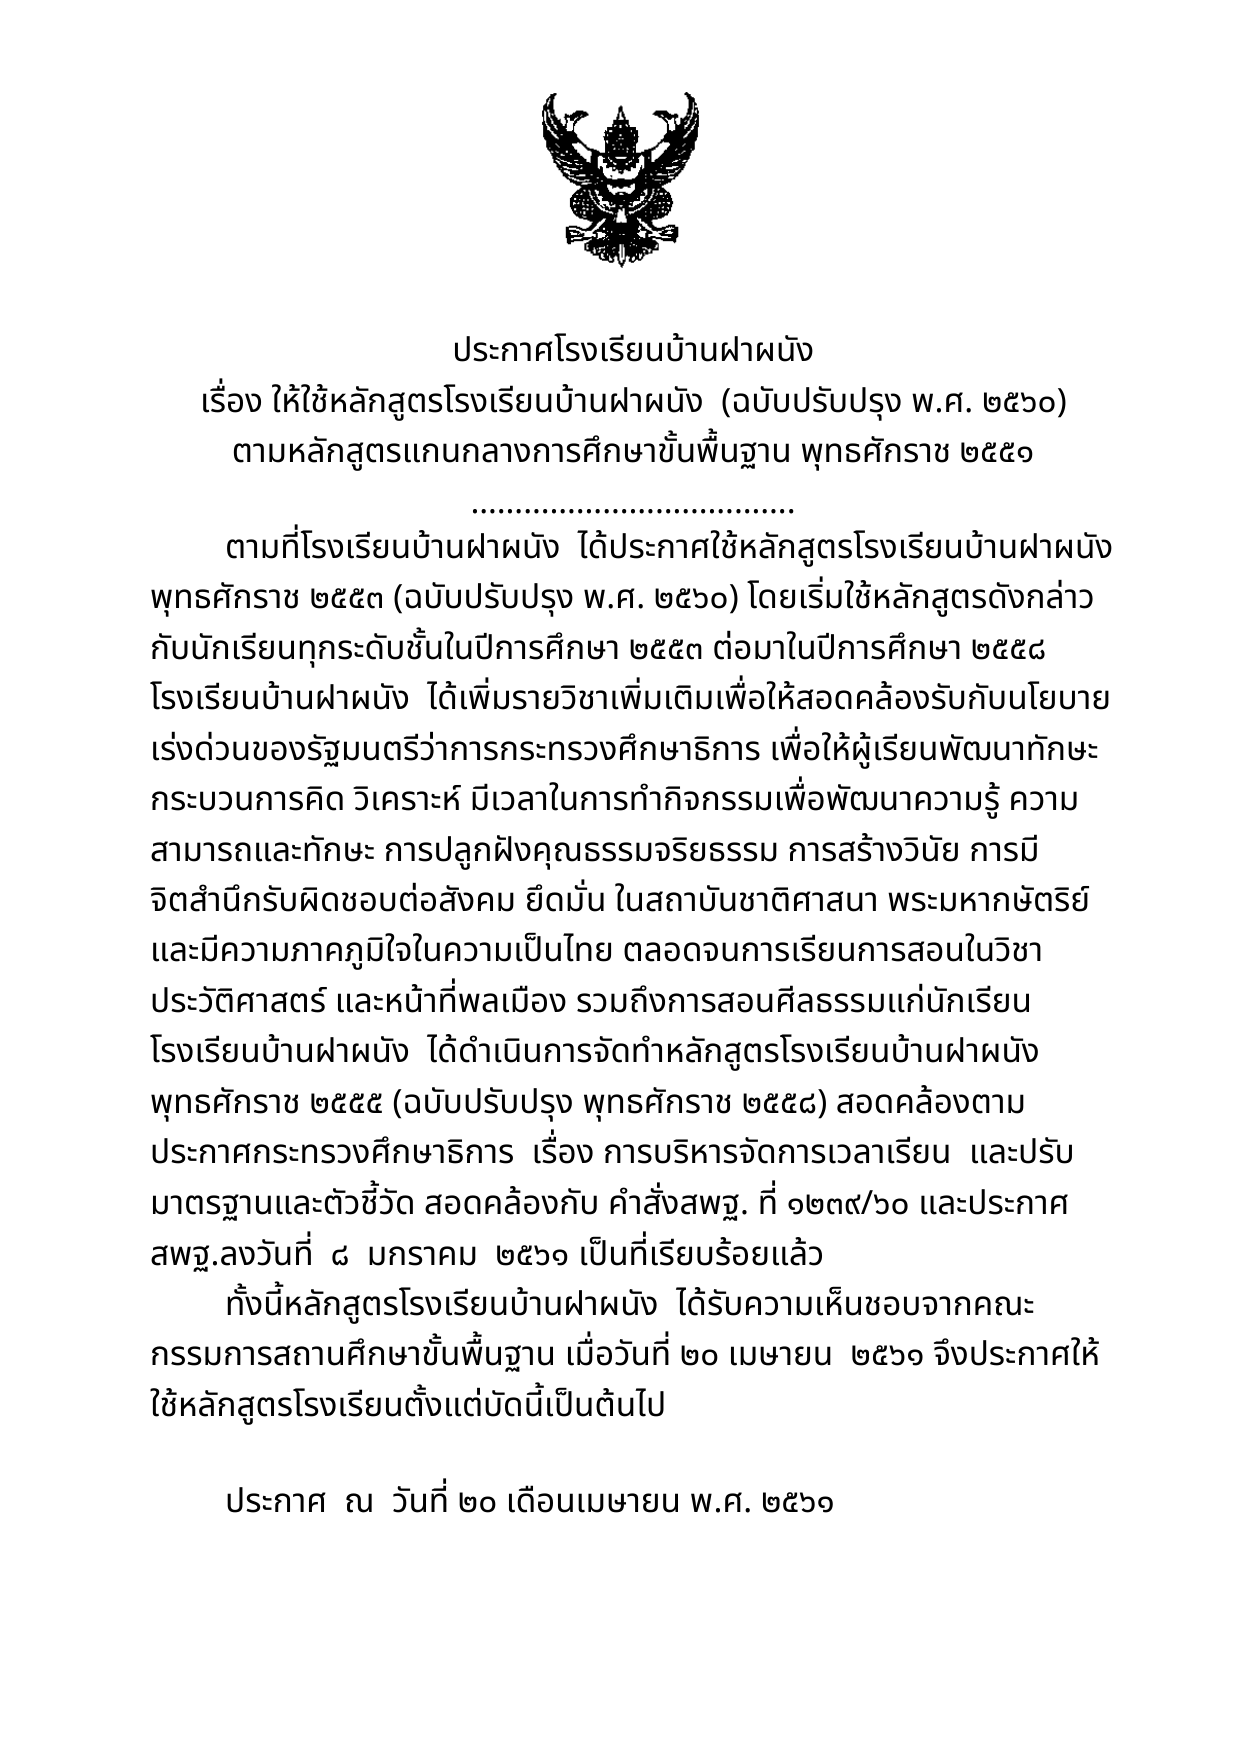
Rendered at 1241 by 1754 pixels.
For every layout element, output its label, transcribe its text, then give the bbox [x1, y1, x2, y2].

picture [539, 90, 701, 271]
text เรื่อง ให้ใช้หลักสูตรโรงเรียนบ้านฝาผนัง (ฉบับปรับปรุง พ.ศ. ๒๕๖๐) [150, 376, 1116, 427]
text ตามที่โรงเรียนบ้านฝาผนัง ได้ประกาศใช้หลักสูตรโรงเรียนบ้านฝาผนัง พุทธศักราช ๒๕๕๓ (ฉบับปรับปรุง พ.ศ. ๒๕๖๐) โดยเริ่มใช้หลักสูตรดังกล่าวกับนักเรียนทุกระดับชั้นในปีการศึกษา ๒๕๕๓ ต่อมาในปีการศึกษา ๒๕๕๘ โรงเรียนบ้านฝาผนัง ได้เพิ่มรายวิชาเพิ่มเติมเพื่อให้สอดคล้องรับกับนโยบายเร่งด่วนของรัฐมนตรีว่าการกระทรวงศึกษาธิการ เพื่อให้ผู้เรียนพัฒนาทักษะกระบวนการคิด วิเคราะห์ มีเวลาในการทำกิจกรรมเพื่อพัฒนาความรู้ ความสามารถและทักษะ การปลูกฝังคุณธรรมจริยธรรม การสร้างวินัย การมีจิตสำนึกรับผิดชอบต่อสังคม ยึดมั่น ในสถาบันชาติศาสนา พระมหากษัตริย์ และมีความภาคภูมิใจในความเป็นไทย ตลอดจนการเรียนการสอนในวิชาประวัติศาสตร์ และหน้าที่พลเมือง รวมถึงการสอนศีลธรรมแก่นักเรียน โรงเรียนบ้านฝาผนัง ได้ดำเนินการจัดทำหลักสูตรโรงเรียนบ้านฝาผนัง พุทธศักราช ๒๕๕๕ (ฉบับปรับปรุง พุทธศักราช ๒๕๕๘) สอดคล้องตามประกาศกระทรวงศึกษาธิการ เรื่อง การบริหารจัดการเวลาเรียน และปรับมาตรฐานและตัวชี้วัด สอดคล้องกับ คำสั่งสพฐ. ที่ ๑๒๓๙/๖๐ และประกาศ สพฐ.ลงวันที่ ๘ มกราคม ๒๕๖๑ เป็นที่เรียบร้อยแล้ว [150, 523, 1116, 1280]
text ทั้งนี้หลักสูตรโรงเรียนบ้านฝาผนัง ได้รับความเห็นชอบจากคณะกรรมการสถานศึกษาขั้นพื้นฐาน เมื่อวันที่ ๒๐ เมษายน ๒๕๖๑ จึงประกาศให้ใช้หลักสูตรโรงเรียนตั้งแต่บัดนี้เป็นต้นไป [150, 1280, 1116, 1431]
text ประกาศ ณ วันที่ ๒๐ เดือนเมษายน พ.ศ. ๒๕๖๑ [150, 1477, 1116, 1527]
text ………………………………. [150, 477, 1116, 523]
text ตามหลักสูตรแกนกลางการศึกษาขั้นพื้นฐาน พุทธศักราช ๒๕๕๑ [150, 427, 1116, 477]
text ประกาศโรงเรียนบ้านฝาผนัง [150, 326, 1116, 376]
